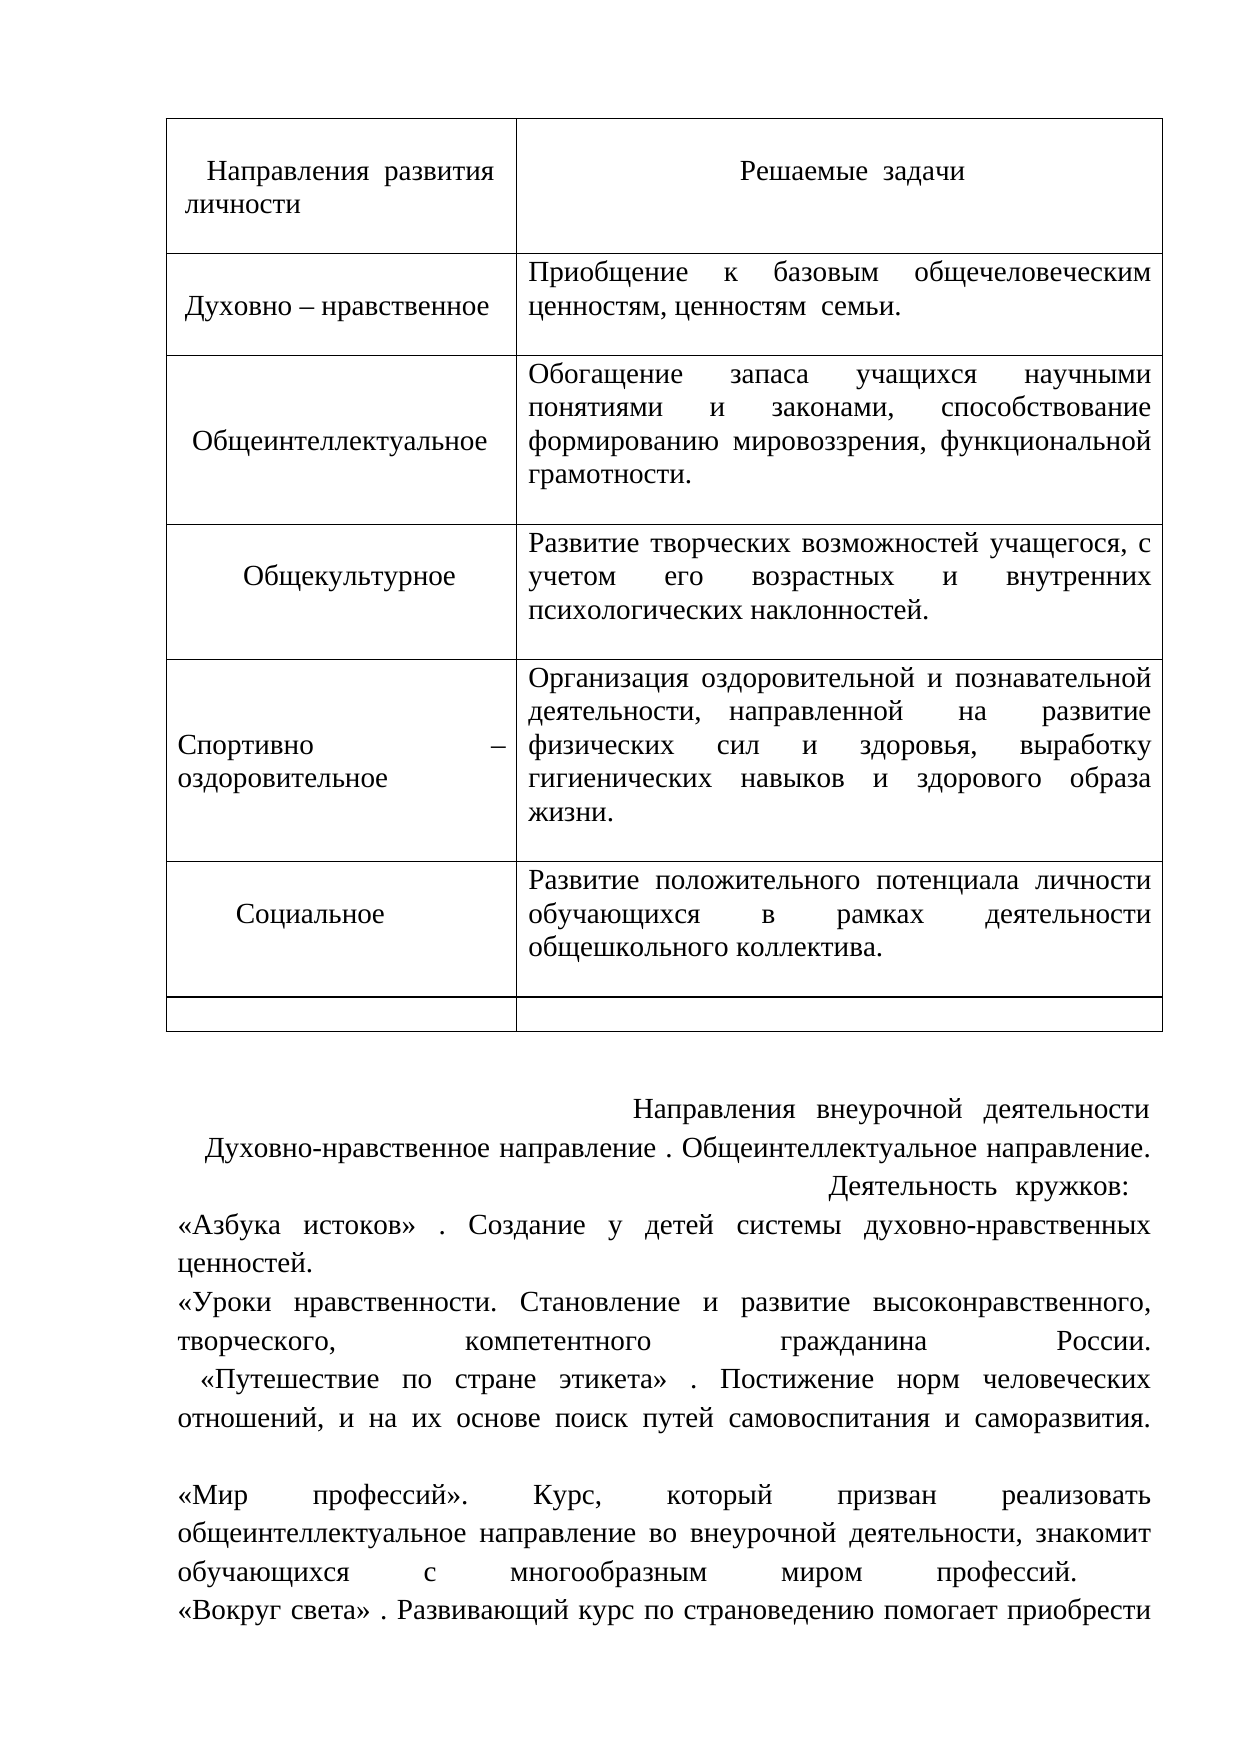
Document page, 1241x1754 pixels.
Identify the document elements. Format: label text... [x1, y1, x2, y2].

table_cell Приобщение к базовым общечеловеческим ценностям, ценностям семьи. [517, 254, 1162, 355]
table_header Направления развития личности [167, 119, 516, 253]
table_cell Общеинтеллектуальное [167, 356, 516, 524]
table_header Решаемые задачи [517, 119, 1162, 253]
table_cell Обогащение запаса учащихся научными понятиями и законами, способствование формированию мировоззрения, функциональной грамотности. [517, 356, 1162, 524]
table_cell [167, 998, 516, 1031]
table_cell Развитие положительного потенциала личности обучающихся в рамках деятельности общешкольного коллектива. [517, 862, 1162, 996]
table_cell [517, 998, 1162, 1031]
table_cell Общекультурное [167, 525, 516, 659]
table_cell Организация оздоровительной и познавательной деятельности, направленной на развитие физических сил и здоровья, выработку гигиенических навыков и здорового образа жизни. [517, 660, 1162, 861]
table_cell Духовно – нравственное [167, 254, 516, 355]
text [177, 1091, 1152, 1626]
table_cell Социальное [167, 862, 516, 996]
table_cell Спортивно – оздоровительное [167, 660, 516, 861]
table_cell Развитие творческих возможностей учащегося, с учетом его возрастных и внутренних психологических наклонностей. [517, 525, 1162, 659]
